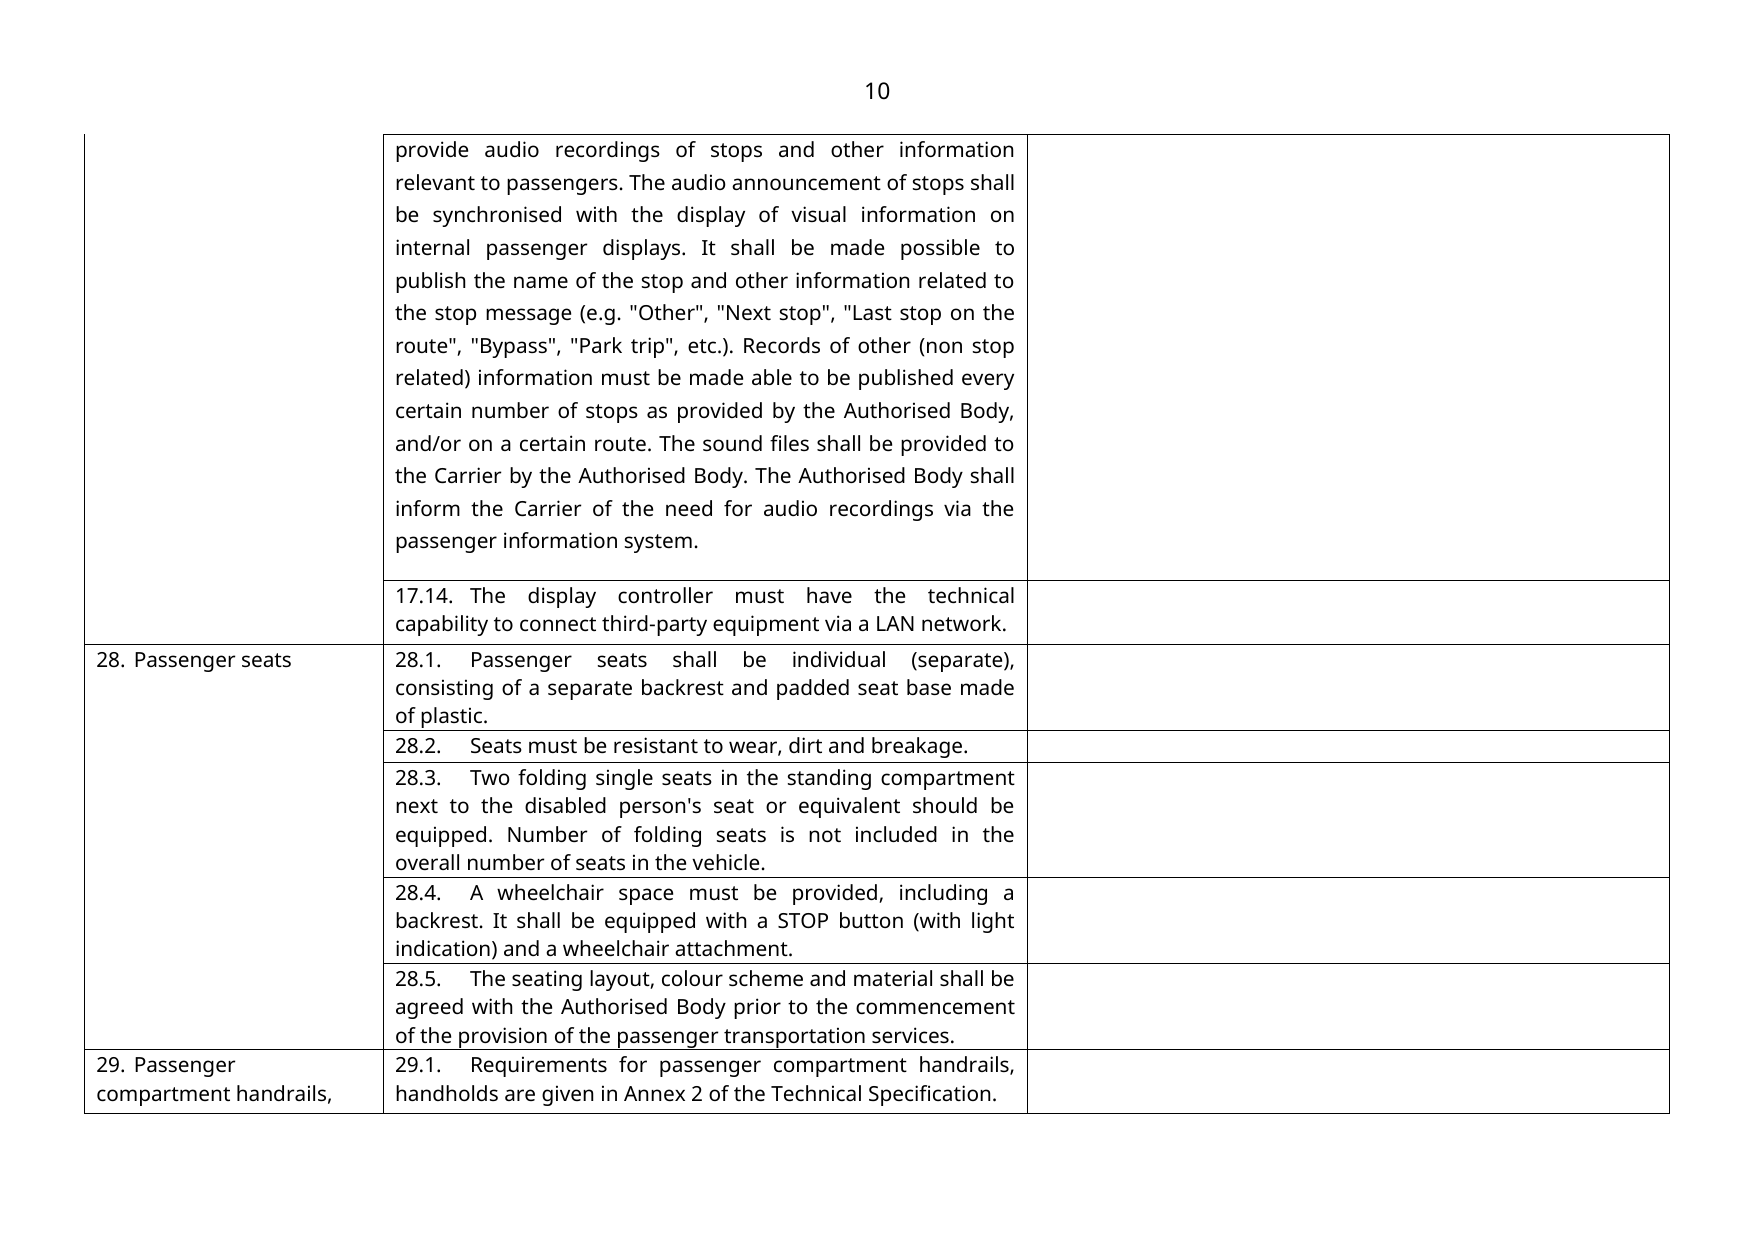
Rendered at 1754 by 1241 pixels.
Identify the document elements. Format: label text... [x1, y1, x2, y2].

table_cell [1028, 645, 1669, 730]
table_cell The display controller must have the technical capability to connect third-party equipment via a LAN network. [384, 581, 1027, 644]
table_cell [384, 135, 1027, 580]
table_cell [1028, 1050, 1669, 1113]
table_cell Requirements for passenger compartment handrails, handholds are given in Annex 2 of the Technical Specification. [384, 1050, 1027, 1113]
table_cell [1028, 878, 1669, 963]
table_cell Passenger seats shall be individual (separate), consisting of a separate backrest and padded seat base made of plastic. [384, 645, 1027, 730]
table_cell Two folding single seats in the standing compartment next to the disabled person's seat or equivalent should be equipped. Number of folding seats is not included in the overall number of seats in the vehicle. [384, 763, 1027, 877]
table_cell The seating layout, colour scheme and material shall be agreed with the Authorised Body prior to the commencement of the provision of the passenger transportation services. [384, 964, 1027, 1049]
table_cell A wheelchair space must be provided, including a backrest. It shall be equipped with a STOP button (with light indication) and a wheelchair attachment. [384, 878, 1027, 963]
table_cell [1028, 581, 1669, 644]
table_cell Passenger seats [85, 645, 383, 1049]
table_cell Seats must be resistant to wear, dirt and breakage. [384, 731, 1027, 762]
table_cell [1028, 763, 1669, 877]
table_cell [1028, 135, 1669, 580]
table_cell [1028, 731, 1669, 762]
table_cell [85, 1050, 383, 1113]
table_cell [1028, 964, 1669, 1049]
